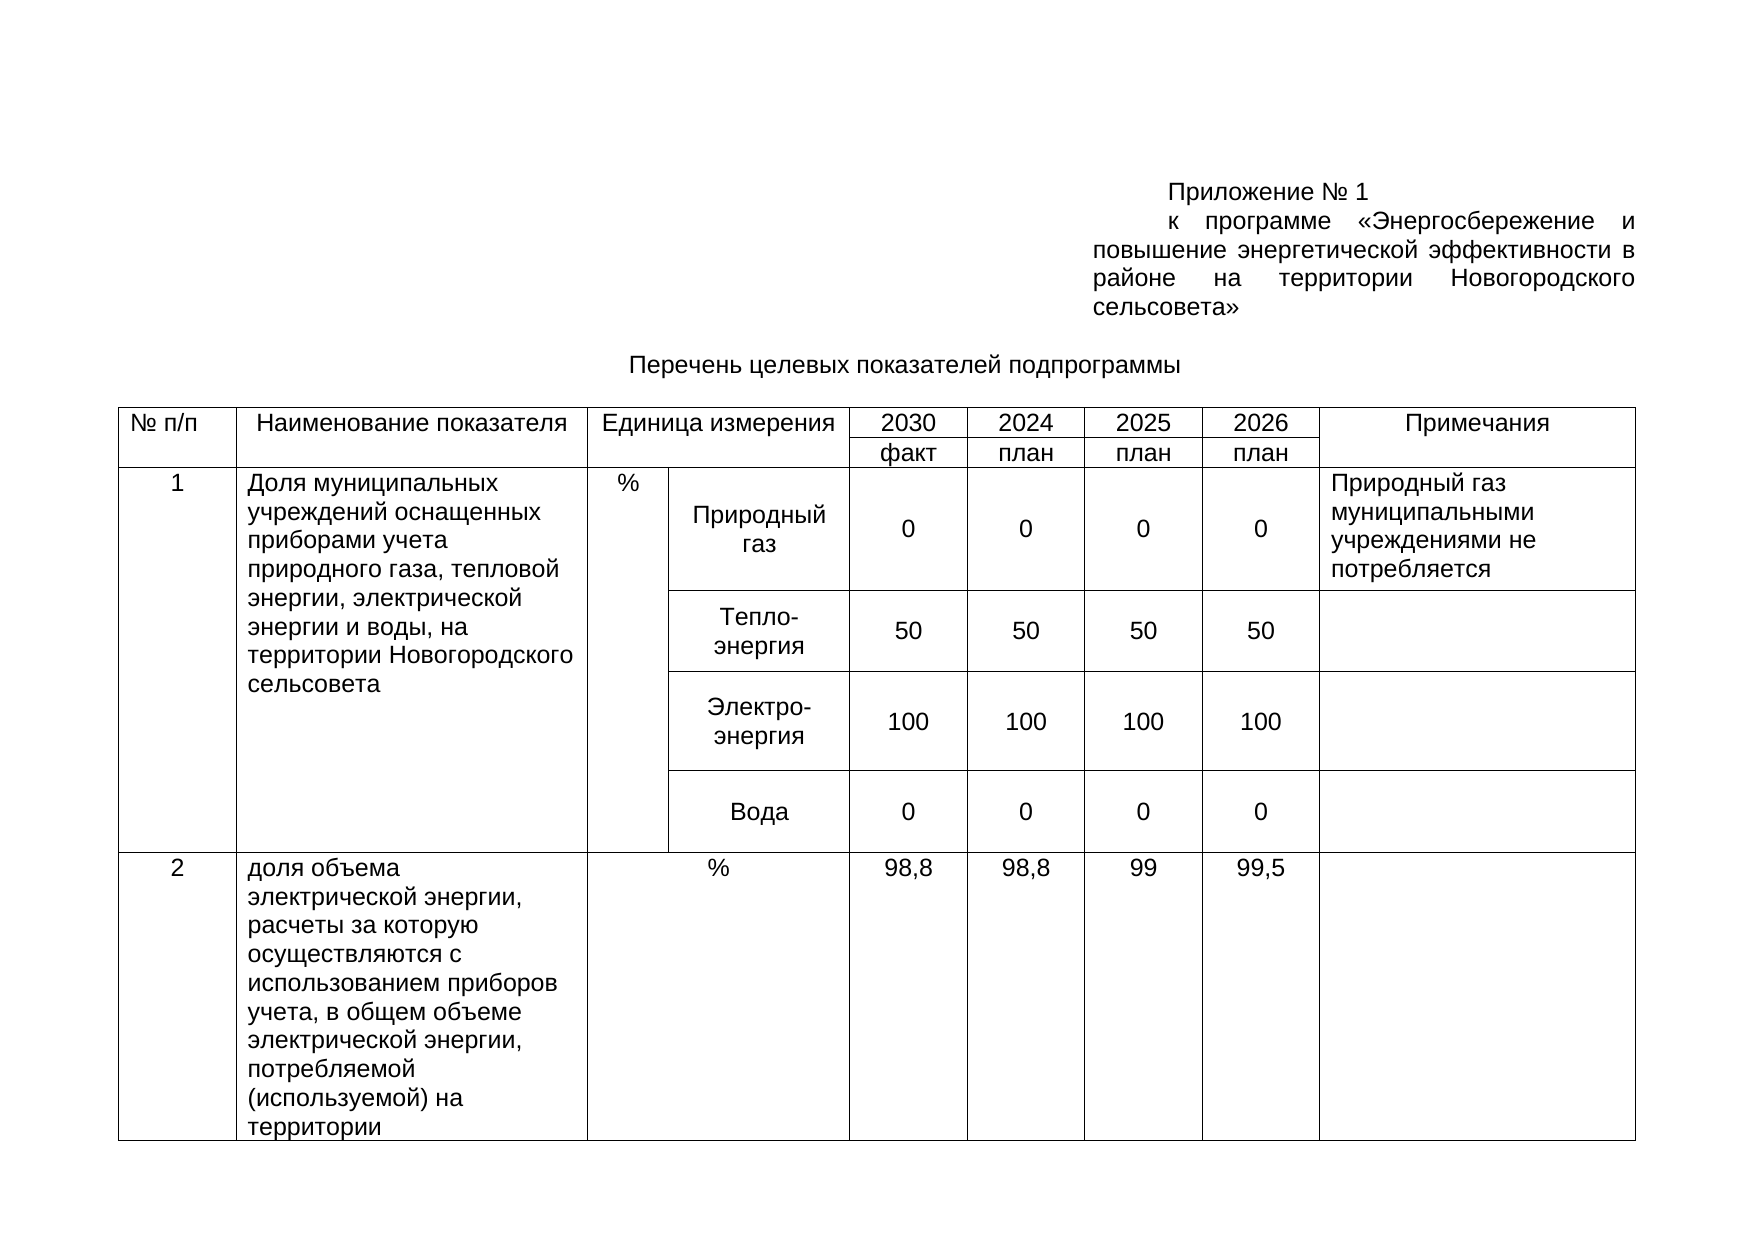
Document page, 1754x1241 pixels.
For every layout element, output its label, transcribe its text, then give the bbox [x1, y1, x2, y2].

table_cell 99,5 [1203, 853, 1319, 1140]
table_cell план [1085, 438, 1202, 467]
table_cell 0 [1203, 771, 1319, 852]
table_cell факт [850, 438, 967, 467]
table_cell 99 [1085, 853, 1202, 1140]
table_header 2026 [1203, 408, 1319, 437]
table_cell 50 [968, 591, 1084, 671]
table_cell 0 [968, 771, 1084, 852]
table_cell 100 [1085, 672, 1202, 770]
text Приложение № 1 [1093, 177, 1636, 206]
table_cell [1320, 672, 1635, 770]
text Перечень целевых показателей подпрограммы [118, 350, 1636, 378]
table_cell 98,8 [968, 853, 1084, 1140]
table_header 2030 [850, 408, 967, 437]
table_cell 0 [1085, 771, 1202, 852]
table_cell 0 [850, 771, 967, 852]
table_header 2025 [1085, 408, 1202, 437]
table_cell Электро-энергия [669, 672, 849, 770]
table_cell 0 [1203, 468, 1319, 590]
table_cell Природный газ муниципальными учреждениями не потребляется [1320, 468, 1635, 590]
table_cell план [968, 438, 1084, 467]
table_header Примечания [1320, 408, 1635, 467]
table_cell 1 [119, 468, 236, 852]
table_cell Вода [669, 771, 849, 852]
table_cell % [588, 853, 849, 1140]
table_cell 50 [1085, 591, 1202, 671]
table_cell [1320, 591, 1635, 671]
table_header Наименование показателя [237, 408, 587, 467]
table_header № п/п [119, 408, 236, 467]
table_cell Доля муниципальных учреждений оснащенных приборами учета природного газа, тепловой энергии, электрической энергии и воды, на территории Новогородского сельсовета [237, 468, 587, 852]
table_cell план [1203, 438, 1319, 467]
text к программе «Энергосбережение и повышение энергетической эффективности в районе на территории Новогородского сельсовета» [1093, 206, 1636, 321]
table_cell 100 [1203, 672, 1319, 770]
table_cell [237, 853, 587, 1140]
table_cell % [588, 468, 668, 852]
table_cell 0 [968, 468, 1084, 590]
table_cell 100 [850, 672, 967, 770]
table_cell 98,8 [850, 853, 967, 1140]
table_header Единица измерения [588, 408, 849, 467]
table_cell [1320, 853, 1635, 1140]
table_cell 100 [968, 672, 1084, 770]
table_cell Природный газ [669, 468, 849, 590]
table_cell 2 [119, 853, 236, 1140]
table_cell [1320, 771, 1635, 852]
table_cell 50 [1203, 591, 1319, 671]
table_header 2024 [968, 408, 1084, 437]
table_cell Тепло-энергия [669, 591, 849, 671]
table_cell 0 [1085, 468, 1202, 590]
table_cell 50 [850, 591, 967, 671]
table_cell 0 [850, 468, 967, 590]
